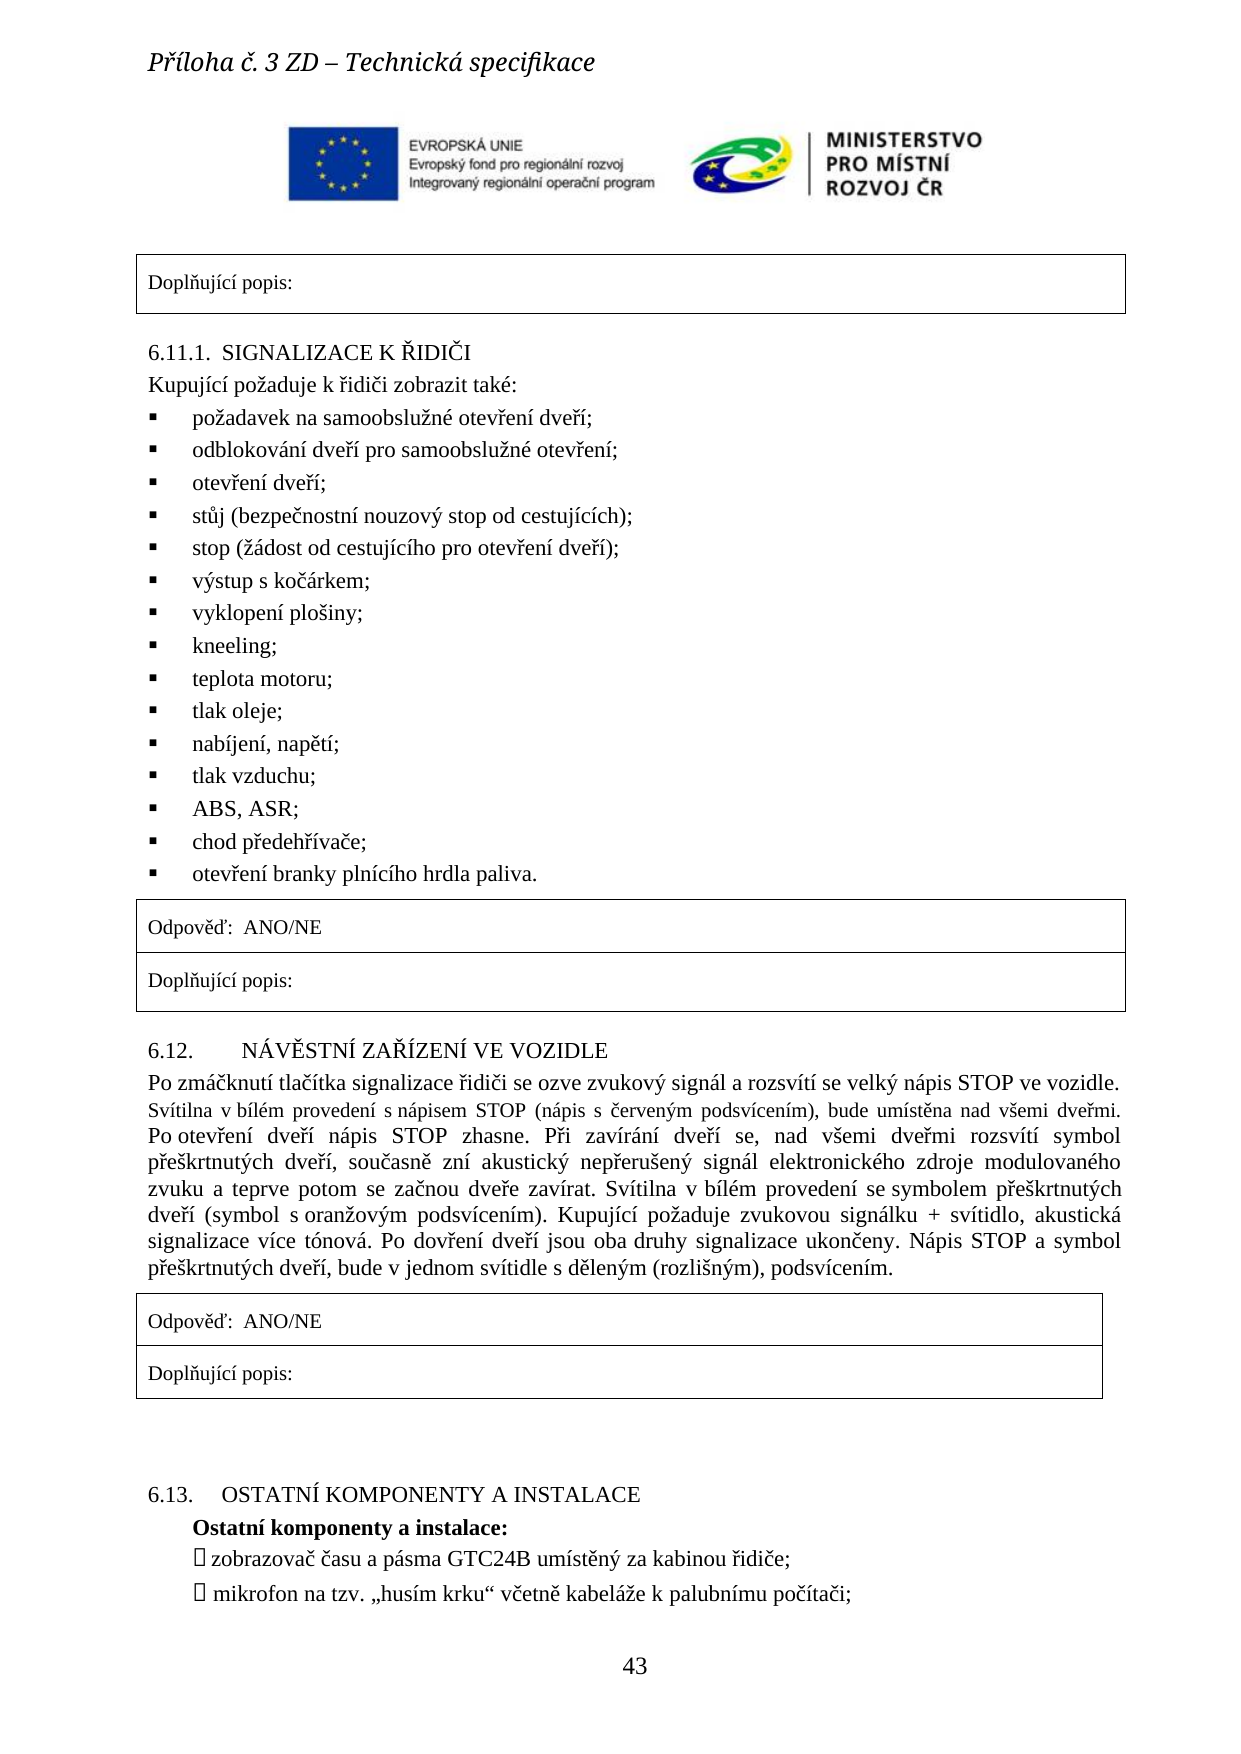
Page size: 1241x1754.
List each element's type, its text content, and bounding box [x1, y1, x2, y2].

list vyklopení plošiny; [148, 599, 1122, 626]
picture [265, 102, 1005, 225]
text Po zmáčknutí tlačítka signalizace řidiči se ozve zvukový signál a rozsvítí se velký nápis STOP ve vozidle. Svítilna v bílém provedení s nápisem STOP (nápis s červeným podsvícením), bude umístěna nad všemi dveřmi. Po otevření dveří nápis STOP zhasne. Při zavírání dveří se, nad všemi dveřmi rozsvítí symbol přeškrtnutých dveří, současně zní akustický nepřerušený signál elektronického zdroje modulovaného zvuku a teprve potom se začnou dveře zavírat. Svítilna v bílém provedení se symbolem přeškrtnutých dveří (symbol s oranžovým podsvícením). Kupující požaduje zvukovou signálku + svítidlo, akustická signalizace více tónová. Po dovření dveří jsou oba druhy signalizace ukončeny. Nápis STOP a symbol přeškrtnutých dveří, bude v jednom svítidle s děleným (rozlišným), podsvícením. [148, 1069, 1122, 1280]
text  mikrofon na tzv. „husím krku“ včetně kabeláže k palubnímu počítači; [192, 1574, 1122, 1608]
table_header Odpověď: ANO/NE [137, 900, 1125, 952]
list ABS, ASR; [148, 795, 1122, 821]
table_cell Doplňující popis: [137, 255, 1125, 313]
text Kupující požaduje k řidiči zobrazit také: [148, 371, 1122, 398]
list teplota motoru; [148, 665, 1122, 691]
list stop (žádost od cestujícího pro otevření dveří); [148, 534, 1122, 561]
table_header Odpověď: ANO/NE [137, 1294, 1102, 1345]
list výstup s kočárkem; [148, 567, 1122, 593]
list kneeling; [148, 632, 1122, 658]
text Ostatní komponenty a instalace: [148, 1514, 1122, 1540]
list chod předehřívače; [148, 828, 1122, 854]
text  zobrazovač času a pásma GTC24B umístěný za kabinou řidiče; [148, 1540, 1122, 1574]
subtitle Ostatní komponenty a instalace [148, 1481, 1122, 1507]
list otevření branky plnícího hrdla paliva. [148, 860, 1122, 887]
list tlak oleje; [148, 697, 1122, 724]
subtitle NÁVĚSTNÍ ZAŘÍZENÍ VE VOZIDLE [148, 1037, 1122, 1063]
table_cell Doplňující popis: [137, 1346, 1102, 1398]
list stůj (bezpečnostní nouzový stop od cestujících); [148, 502, 1122, 528]
table_cell Doplňující popis: [137, 953, 1125, 1011]
list požadavek na samoobslužné otevření dveří; [148, 404, 1122, 430]
list odblokování dveří pro samoobslužné otevření; [148, 436, 1122, 463]
list otevření dveří; [148, 469, 1122, 495]
list nabíjení, napětí; [148, 730, 1122, 756]
list tlak vzduchu; [148, 762, 1122, 789]
subtitle Signalizace k řidiči [148, 339, 1122, 365]
